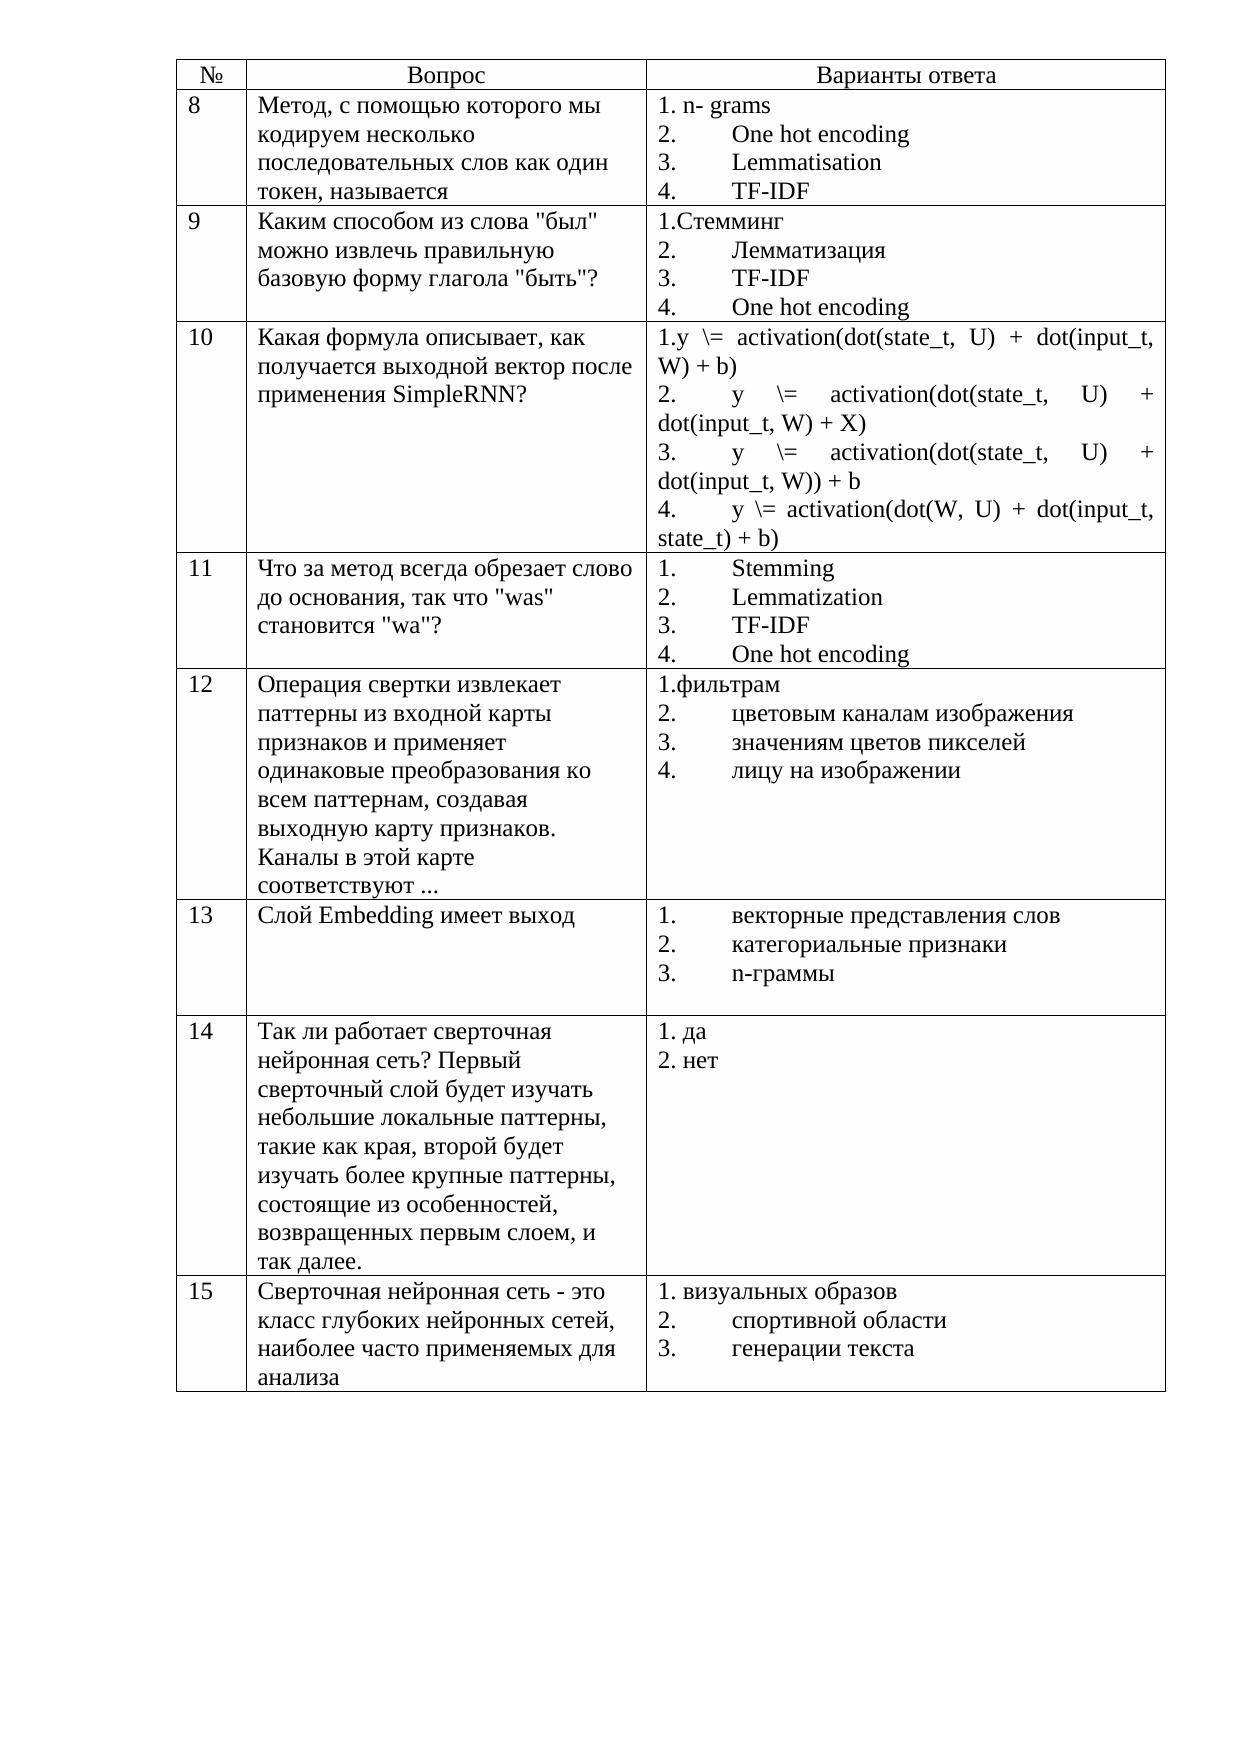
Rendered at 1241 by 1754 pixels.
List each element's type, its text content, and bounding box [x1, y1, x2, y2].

table_cell 8 [177, 90, 246, 205]
table_header Вопрос [247, 60, 646, 89]
table_cell 9 [177, 206, 246, 321]
table_cell Что за метод всегда обрезает слово до основания, так что "was" становится "wa"? [247, 553, 646, 668]
table_cell 1. Stemming 2. Lemmatization 3. TF-IDF 4. One hot encoding [647, 553, 1165, 668]
table_cell 13 [177, 900, 246, 1015]
table_cell 1. векторные представления слов 2. категориальные признаки 3. n-граммы [647, 900, 1165, 1015]
table_cell 12 [177, 669, 246, 899]
table_cell 1.фильтрам 2. цветовым каналам изображения 3. значениям цветов пикселей 4. лицу на изображении [647, 669, 1165, 899]
table_cell 1. визуальных образов 2. спортивной области 3. генерации текста [647, 1276, 1165, 1391]
table_cell 10 [177, 322, 246, 552]
table_cell Слой Embedding имеет выход [247, 900, 646, 1015]
table_cell 1.Стемминг 2. Лемматизация 3. TF-IDF 4. One hot encoding [647, 206, 1165, 321]
table_cell Операция свертки извлекает паттерны из входной карты признаков и применяет одинаковые преобразования ко всем паттернам, создавая выходную карту признаков. Каналы в этой карте соответствуют ... [247, 669, 646, 899]
table_cell 14 [177, 1016, 246, 1275]
table_cell 1. n- grams 2. One hot encoding 3. Lemmatisation 4. TF-IDF [647, 90, 1165, 205]
table_header Варианты ответа [647, 60, 1165, 89]
table_cell Сверточная нейронная сеть - это класс глубоких нейронных сетей, наиболее часто применяемых для анализа [247, 1276, 646, 1391]
table_cell 1. да 2. нет [647, 1016, 1165, 1275]
table_cell Какая формула описывает, как получается выходной вектор после применения SimpleRNN? [247, 322, 646, 552]
table_cell Каким способом из слова "был" можно извлечь правильную базовую форму глагола "быть"? [247, 206, 646, 321]
table_cell 11 [177, 553, 246, 668]
table_cell 15 [177, 1276, 246, 1391]
table_cell 1.y \= activation(dot(state_t, U) + dot(input_t, W) + b) 2. y \= activation(dot(state_t, U) + dot(input_t, W) + X) 3. y \= activation(dot(state_t, U) + dot(input_t, W)) + b 4. y \= activation(dot(W, U) + dot(input_t, state_t) + b) [647, 322, 1165, 552]
table_header № [177, 60, 246, 89]
table_cell Метод, с помощью которого мы кодируем несколько последовательных слов как один токен, называется [247, 90, 646, 205]
table_cell Так ли работает сверточная нейронная сеть? Первый сверточный слой будет изучать небольшие локальные паттерны, такие как края, второй будет изучать более крупные паттерны, состоящие из особенностей, возвращенных первым слоем, и так далее. [247, 1016, 646, 1275]
